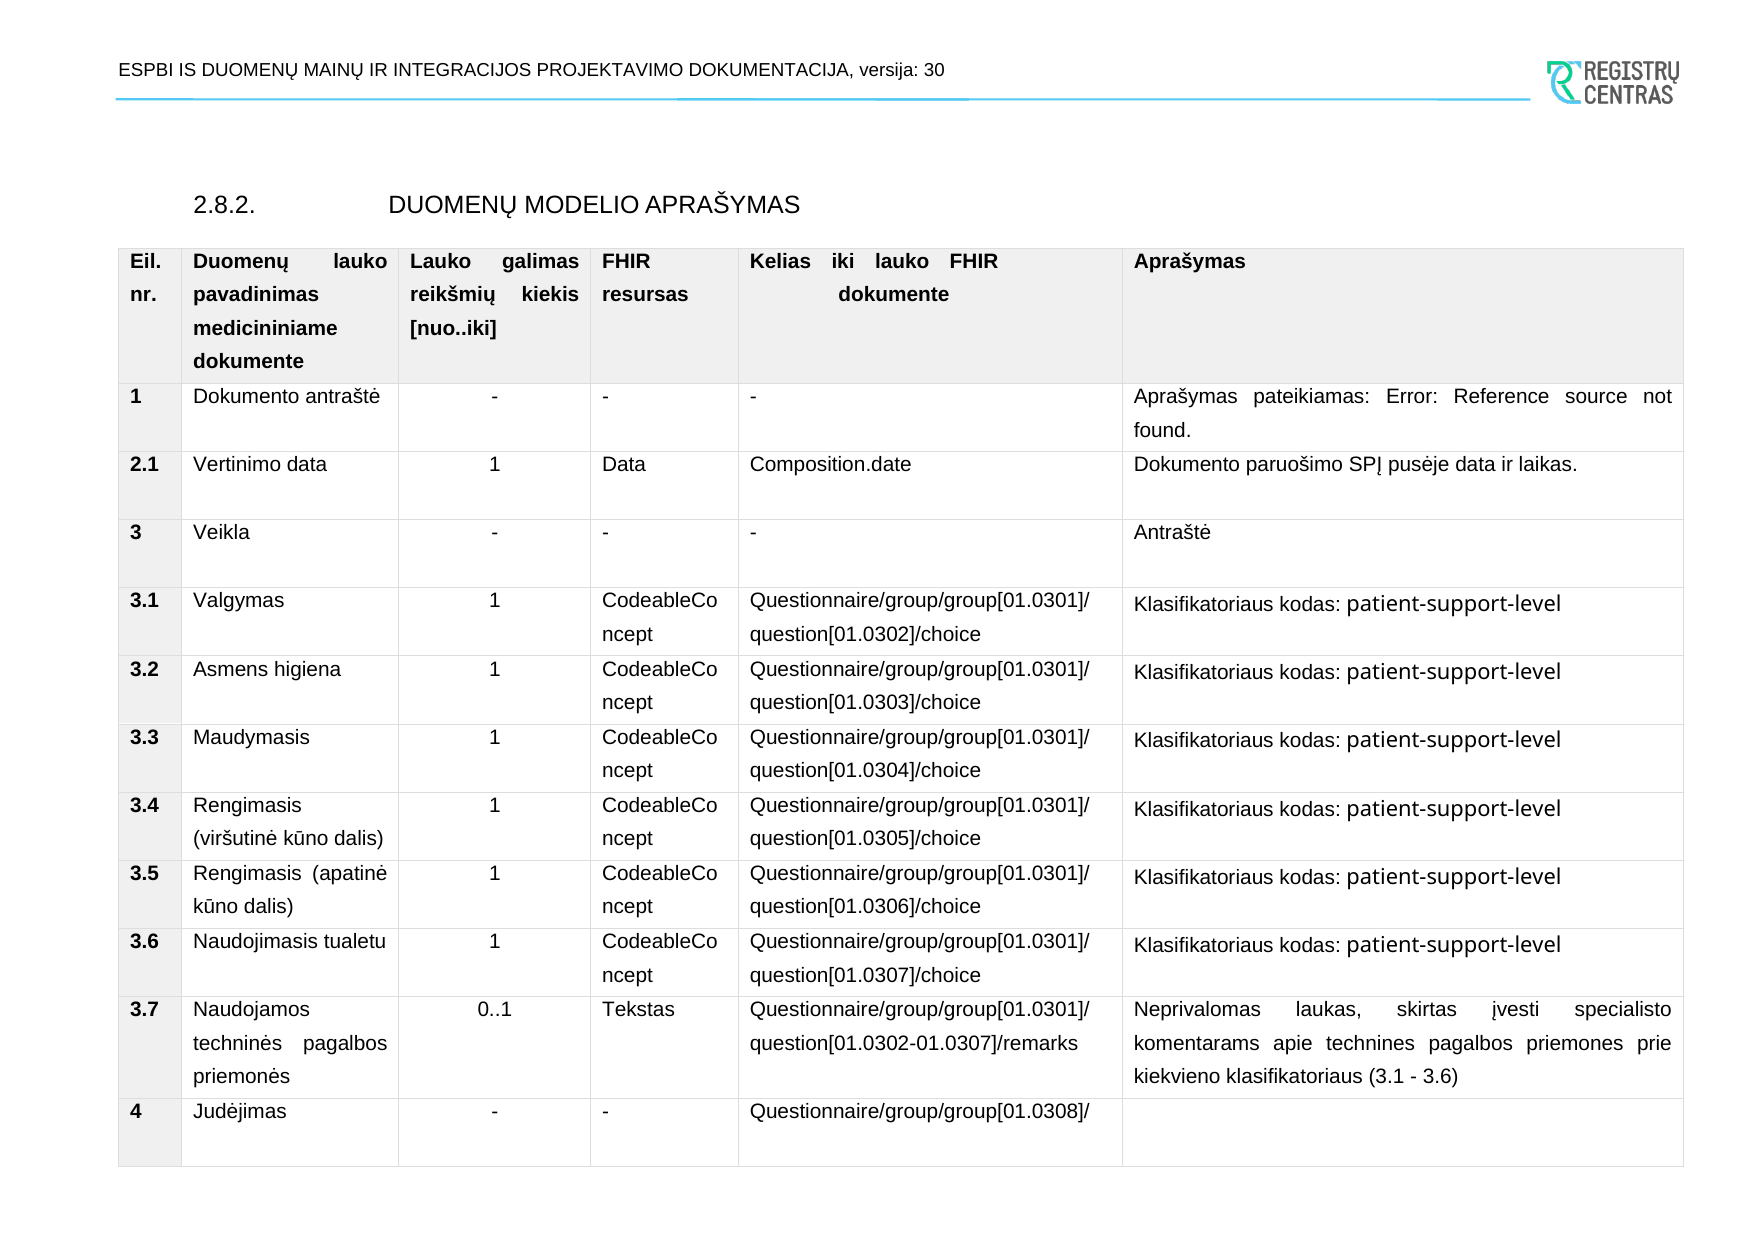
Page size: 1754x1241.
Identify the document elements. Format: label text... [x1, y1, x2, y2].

table_cell - [399, 520, 590, 587]
table_cell - [739, 520, 1122, 587]
table_cell 3.6 [119, 929, 181, 996]
table_cell - [591, 384, 738, 451]
table_cell Naudojimasis tualetu [182, 929, 398, 996]
table_cell Rengimasis (apatinė kūno dalis) [182, 861, 398, 928]
table_cell 1 [399, 725, 590, 792]
table_header Lauko galimas reikšmių kiekis [nuo..iki] [399, 249, 590, 383]
table_cell Composition.date [739, 452, 1122, 519]
table_cell - [399, 1099, 590, 1166]
table_cell Rengimasis (viršutinė kūno dalis) [182, 793, 398, 860]
table_cell Questionnaire/group/group[01.0301]/question[01.0303]/choice [739, 656, 1122, 723]
table_cell 3.3 [119, 725, 181, 792]
list Duomenų modelio aprašymas [193, 190, 1636, 218]
table_cell CodeableConcept [591, 861, 738, 928]
table_cell - [591, 520, 738, 587]
table_cell 3.5 [119, 861, 181, 928]
table_cell Questionnaire/group/group[01.0301]/question[01.0304]/choice [739, 725, 1122, 792]
table_header FHIR resursas [591, 249, 738, 383]
table_cell 1 [399, 656, 590, 723]
table_cell Naudojamos techninės pagalbos priemonės [182, 997, 398, 1098]
table_cell CodeableConcept [591, 929, 738, 996]
table_cell Judėjimas [182, 1099, 398, 1166]
table_cell Neprivalomas laukas, skirtas įvesti specialisto komentarams apie technines pagalbos priemones prie kiekvieno klasifikatoriaus (3.1 - 3.6) [1123, 997, 1683, 1098]
table_header Duomenų lauko pavadinimas medicininiame dokumente [182, 249, 398, 383]
table_cell - [399, 384, 590, 451]
table_cell 3 [119, 520, 181, 587]
table_cell Data [591, 452, 738, 519]
table_cell CodeableConcept [591, 725, 738, 792]
table_cell Questionnaire/group/group[01.0308]/ [739, 1099, 1122, 1166]
table_cell Klasifikatoriaus kodas: patient-support-level [1123, 793, 1683, 860]
table_cell Questionnaire/group/group[01.0301]/question[01.0306]/choice [739, 861, 1122, 928]
table_cell 4 [119, 1099, 181, 1166]
table_cell Valgymas [182, 588, 398, 655]
table_cell Klasifikatoriaus kodas: patient-support-level [1123, 861, 1683, 928]
table_cell 3.1 [119, 588, 181, 655]
table_cell Tekstas [591, 997, 738, 1098]
table_cell Questionnaire/group/group[01.0301]/question[01.0305]/choice [739, 793, 1122, 860]
table_cell 3.2 [119, 656, 181, 723]
table_header Eil. nr. [119, 249, 181, 383]
table_cell Asmens higiena [182, 656, 398, 723]
table_cell 0..1 [399, 997, 590, 1098]
table_cell - [739, 384, 1122, 451]
table_cell 1 [399, 793, 590, 860]
table_cell 1 [399, 452, 590, 519]
table_cell CodeableConcept [591, 793, 738, 860]
table_cell CodeableConcept [591, 656, 738, 723]
table_cell 1 [399, 588, 590, 655]
table_cell 3.4 [119, 793, 181, 860]
table_cell 1 [399, 929, 590, 996]
table_cell Klasifikatoriaus kodas: patient-support-level [1123, 588, 1683, 655]
table_cell 3.7 [119, 997, 181, 1098]
picture [1546, 59, 1680, 105]
table_header Kelias iki lauko FHIR dokumente [739, 249, 1122, 383]
table_cell Questionnaire/group/group[01.0301]/question[01.0302]/choice [739, 588, 1122, 655]
table_cell Dokumento paruošimo SPĮ pusėje data ir laikas. [1123, 452, 1683, 519]
table_cell Dokumento antraštė [182, 384, 398, 451]
table_cell 1 [119, 384, 181, 451]
table_cell Klasifikatoriaus kodas: patient-support-level [1123, 656, 1683, 723]
table_header Aprašymas [1123, 249, 1683, 383]
table_cell 2.1 [119, 452, 181, 519]
table_cell 1 [399, 861, 590, 928]
table_cell [1123, 1099, 1683, 1166]
table_cell CodeableConcept [591, 588, 738, 655]
table_cell Questionnaire/group/group[01.0301]/question[01.0302-01.0307]/remarks [739, 997, 1122, 1098]
table_cell Klasifikatoriaus kodas: patient-support-level [1123, 725, 1683, 792]
table_cell Klasifikatoriaus kodas: patient-support-level [1123, 929, 1683, 996]
table_cell Vertinimo data [182, 452, 398, 519]
table_cell Veikla [182, 520, 398, 587]
table_cell Antraštė [1123, 520, 1683, 587]
table_cell - [591, 1099, 738, 1166]
table_cell Maudymasis [182, 725, 398, 792]
table_cell Questionnaire/group/group[01.0301]/question[01.0307]/choice [739, 929, 1122, 996]
